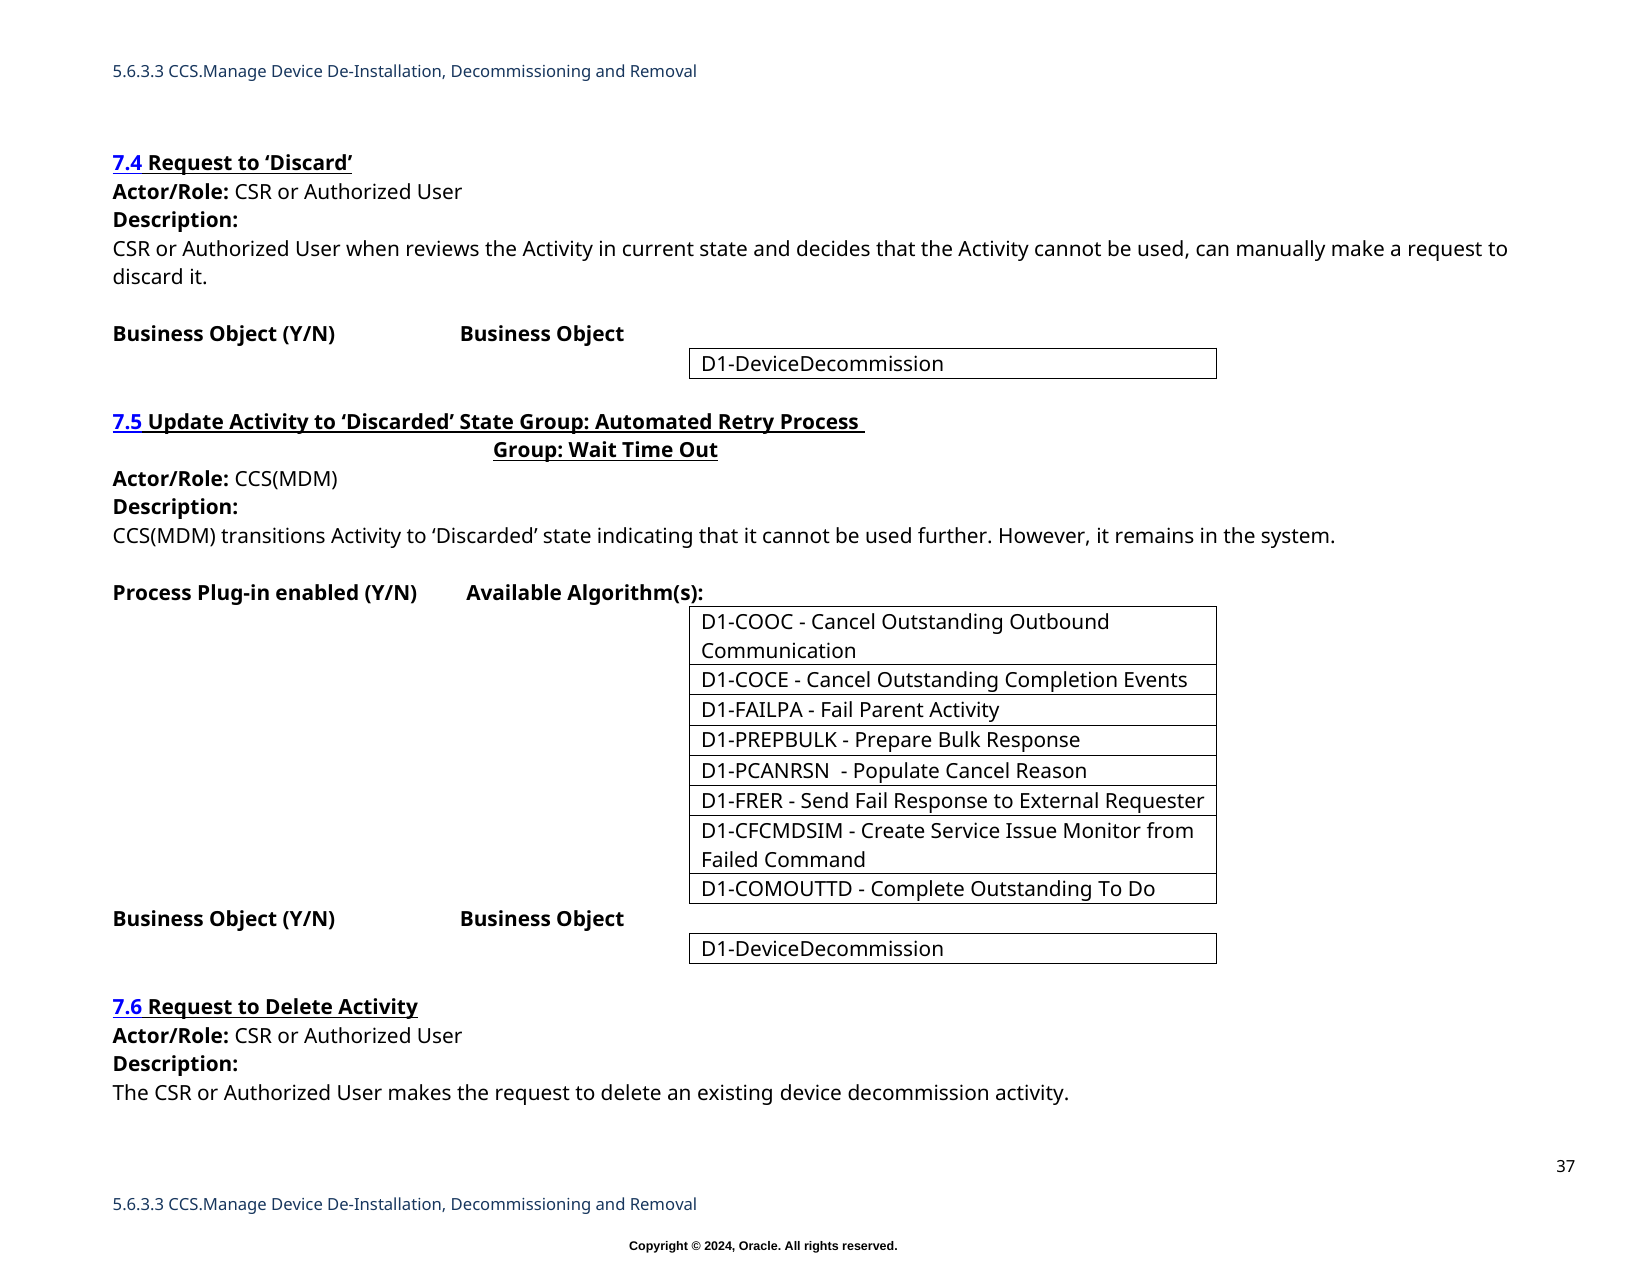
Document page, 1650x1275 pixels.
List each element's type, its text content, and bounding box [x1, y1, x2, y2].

text Group: Wait Time Out [412, 436, 1575, 464]
table_cell D1-COMOUTTD - Complete Outstanding To Do [690, 874, 1216, 903]
text CSR or Authorized User when reviews the Activity in current state and decides that the Activity cannot be used, can manually make a request to discard it. [112, 234, 1575, 291]
text The CSR or Authorized User makes the request to delete an existing device decommission activity. [112, 1078, 1575, 1106]
text Description: [112, 492, 1575, 521]
table_cell D1-PCANRSN - Populate Cancel Reason [690, 756, 1216, 785]
table_cell D1-FAILPA - Fail Parent Activity [690, 695, 1216, 724]
text Business Object (Y/N) Business Object [112, 904, 1575, 933]
text Process Plug-in enabled (Y/N) Available Algorithm(s): [112, 578, 1575, 606]
table_header D1-DeviceDecommission [690, 934, 1216, 963]
text Business Object (Y/N) Business Object [112, 319, 1575, 347]
table_header D1-COOC - Cancel Outstanding Outbound Communication [690, 607, 1216, 664]
text Description: [112, 205, 1575, 234]
table_cell D1-FRER - Send Fail Response to External Requester [690, 786, 1216, 815]
text CCS(MDM) transitions Activity to ‘Discarded’ state indicating that it cannot be used further. However, it remains in the system. [112, 521, 1575, 549]
text 7.6 Request to Delete Activity [112, 992, 1575, 1021]
text 7.4 Request to ‘Discard’ [112, 148, 1575, 177]
text 7.5 Update Activity to ‘Discarded’ State Group: Automated Retry Process [112, 407, 1575, 436]
table_cell D1-COCE - Cancel Outstanding Completion Events [690, 665, 1216, 694]
text Actor/Role: CSR or Authorized User [112, 1021, 1575, 1049]
table_cell D1-CFCMDSIM - Create Service Issue Monitor from Failed Command [690, 816, 1216, 873]
table_cell D1-PREPBULK - Prepare Bulk Response [690, 726, 1216, 755]
text Actor/Role: CCS(MDM) [112, 464, 1575, 492]
text Description: [112, 1049, 1575, 1078]
table_header D1-DeviceDecommission [690, 349, 1216, 378]
text Actor/Role: CSR or Authorized User [112, 177, 1575, 205]
